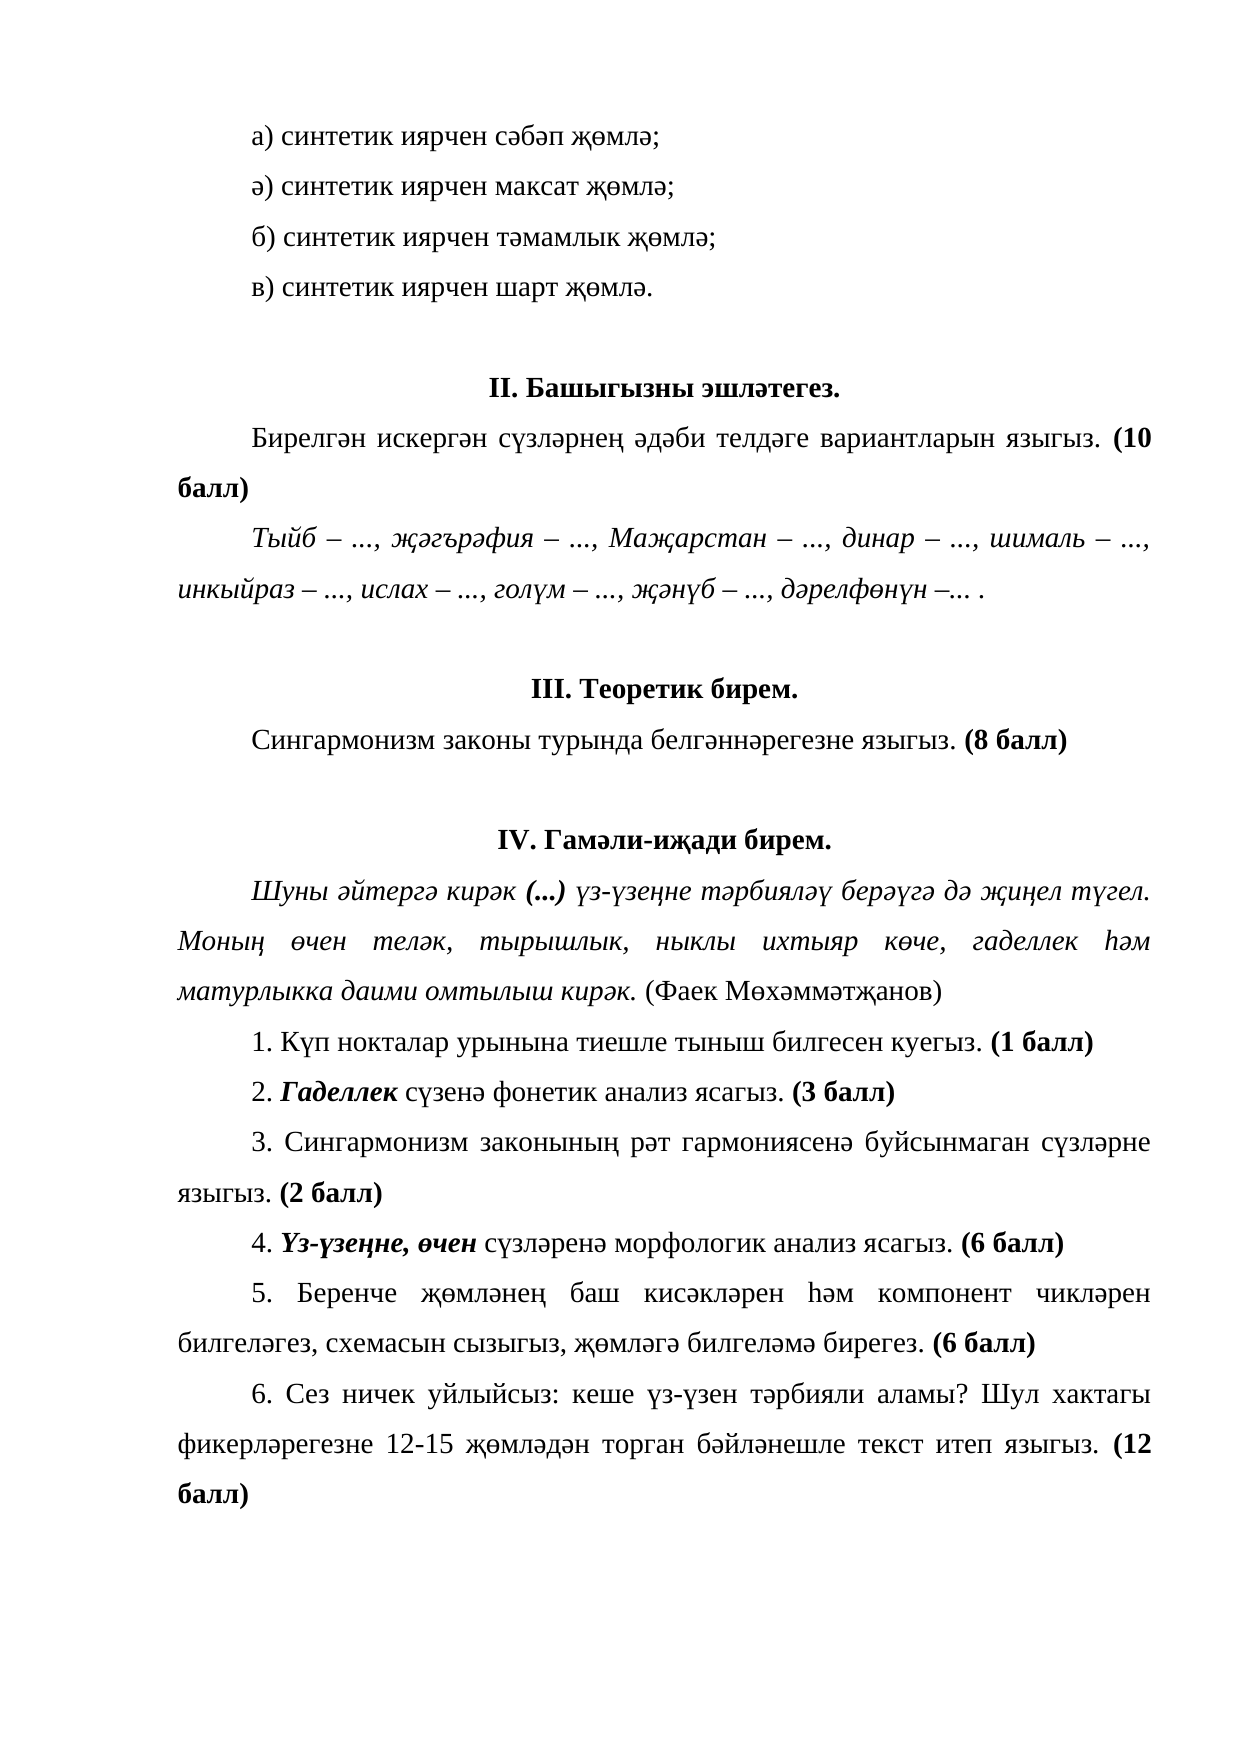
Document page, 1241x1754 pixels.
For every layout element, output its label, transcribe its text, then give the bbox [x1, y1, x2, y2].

text II. Башыгызны эшләтегез. [177, 370, 1152, 403]
text 4. Үз-үзеңне, өчен сүзләренә морфологик анализ ясагыз. (6 балл) [177, 1225, 1152, 1258]
text 6. Сез ничек уйлыйсыз: кеше үз-үзен тәрбияли аламы? Шул хактагы фикерләрегезне 12-15 җөмләдән торган бәйләнешле текст итеп языгыз. (12 балл) [177, 1376, 1152, 1510]
text 3. Сингармонизм законының рәт гармониясенә буйсынмаган сүзләрне языгыз. (2 балл) [177, 1124, 1152, 1208]
text Шуны әйтергә кирәк (...) үз-үзеңне тәрбияләү берәүгә дә җиңел түгел. Моның өчен теләк, тырышлык, ныклы ихтыяр көче, гаделлек һәм матурлыкка даими омтылыш кирәк. (Фаек Мөхәммәтҗанов) [177, 873, 1152, 1007]
text Сингармонизм законы турында белгәннәрегезне языгыз. (8 балл) [177, 722, 1152, 755]
text Тыйб – ..., җәгърәфия – ..., Маҗарстан – ..., динар – ..., шималь – ..., инкыйраз – ..., ислах – ..., голүм – ..., җәнүб – ..., дәрелфөнүн –... . [177, 521, 1152, 604]
text IV. Гамәли-иҗади бирем. [177, 822, 1152, 856]
text в) синтетик иярчен шарт җөмлә. [177, 269, 1152, 303]
text б) синтетик иярчен тәмамлык җөмлә; [177, 219, 1152, 252]
text 2. Гаделлек сүзенә фонетик анализ ясагыз. (3 балл) [177, 1074, 1152, 1108]
text 1. Күп нокталар урынына тиешле тыныш билгесен куегыз. (1 балл) [177, 1024, 1152, 1057]
text а) синтетик иярчен сәбәп җөмлә; [177, 118, 1152, 152]
text III. Теоретик бирем. [177, 672, 1152, 705]
text Бирелгән искергән сүзләрнең әдәби телдәге вариантларын языгыз. (10 балл) [177, 420, 1152, 504]
text ә) синтетик иярчен максат җөмлә; [177, 168, 1152, 202]
text 5. Беренче җөмләнең баш кисәкләрен һәм компонент чикләрен билгеләгез, схемасын сызыгыз, җөмләгә билгеләмә бирегез. (6 балл) [177, 1275, 1152, 1359]
